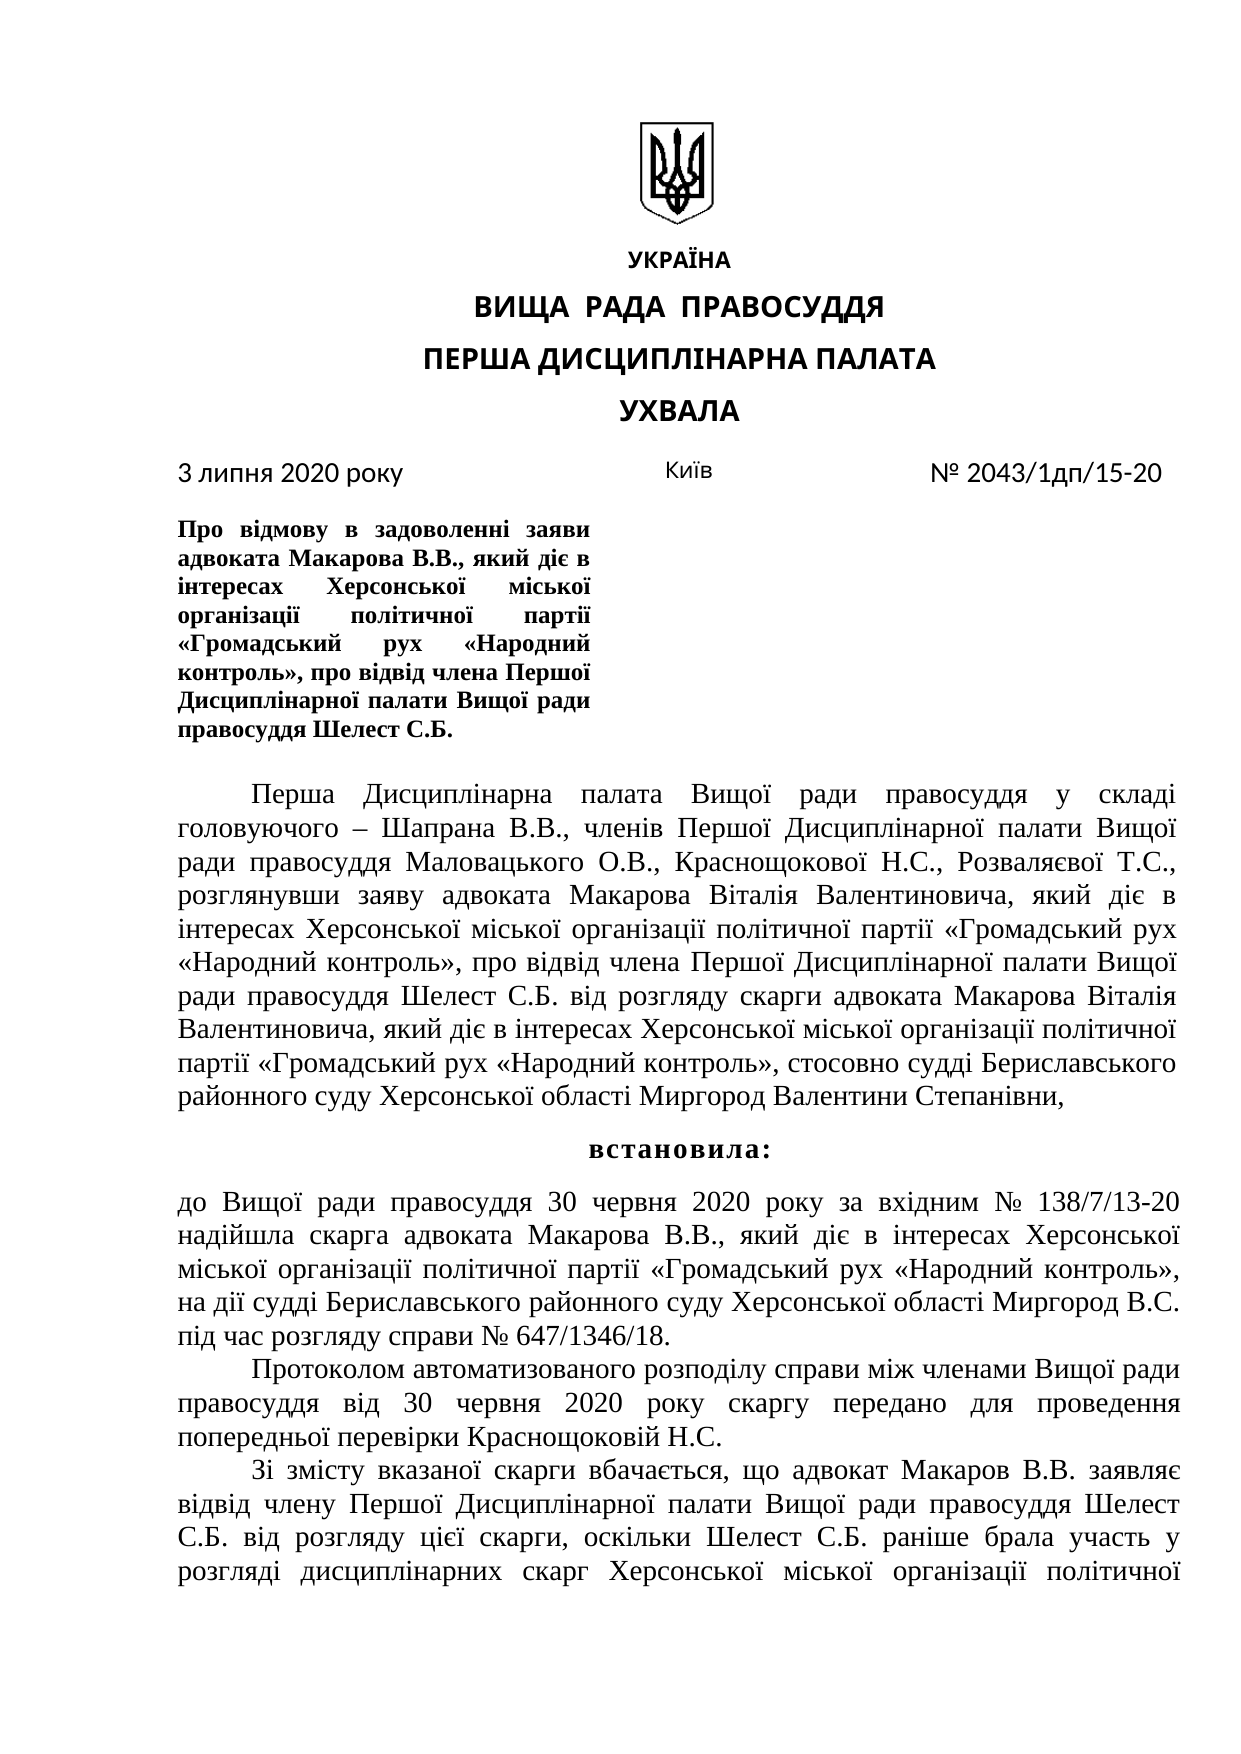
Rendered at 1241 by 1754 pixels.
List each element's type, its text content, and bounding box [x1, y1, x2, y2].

text ПЕРША ДИСЦИПЛІНАРНА ПАЛАТА [177, 338, 1181, 378]
text Перша Дисциплінарна палата Вищої ради правосуддя у складі головуючого – Шапрана В.В., членів Першої Дисциплінарної палати Вищої ради правосуддя Маловацького О.В., Краснощокової Н.С., Розваляєвої Т.С., розглянувши заяву адвоката Макарова Віталія Валентиновича, який діє в інтересах Херсонської міської організації політичної партії «Громадський рух «Народний контроль», про відвід члена Першої Дисциплінарної палати Вищої ради правосуддя Шелест С.Б. від розгляду скарги адвоката Макарова Віталія Валентиновича, який діє в інтересах Херсонської міської організації політичної партії «Громадський рух «Народний контроль», стосовно судді Бериславського районного суду Херсонської області Миргород Валентини Степанівни, [177, 777, 1177, 1112]
text УКРАЇНА [177, 244, 1181, 275]
table_header 3 липня 2020 року [177, 455, 500, 515]
picture [637, 119, 721, 226]
text Протоколом автоматизованого розподілу справи між членами Вищої ради правосуддя від 30 червня 2020 року скаргу передано для проведення попередньої перевірки Краснощоковій Н.С. [177, 1352, 1181, 1452]
table_header № 2043/1дп/15-20 [845, 455, 1222, 515]
text Про відмову в задоволенні заяви адвоката Макарова В.В., який діє в інтересах Херсонської міської організації політичної партії «Громадський рух «Народний контроль», про відвід члена Першої Дисциплінарної палати Вищої ради правосуддя Шелест С.Б. [177, 515, 591, 743]
text ВИЩА РАДА ПРАВОСУДДЯ [177, 286, 1181, 326]
text встановила: [178, 1131, 1181, 1165]
list УХВАЛА [177, 390, 1181, 429]
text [177, 1452, 1181, 1586]
table_header Київ [500, 455, 844, 515]
text до Вищої ради правосуддя 30 червня 2020 року за вхідним № 138/7/13-20 надійшла cкарга адвоката Макарова В.В., який діє в інтересах Херсонської міської організації політичної партії «Громадський рух «Народний контроль», на дії судді Бериславського районного суду Херсонської області Миргород В.С. під час розгляду справи № 647/1346/18. [177, 1184, 1181, 1352]
